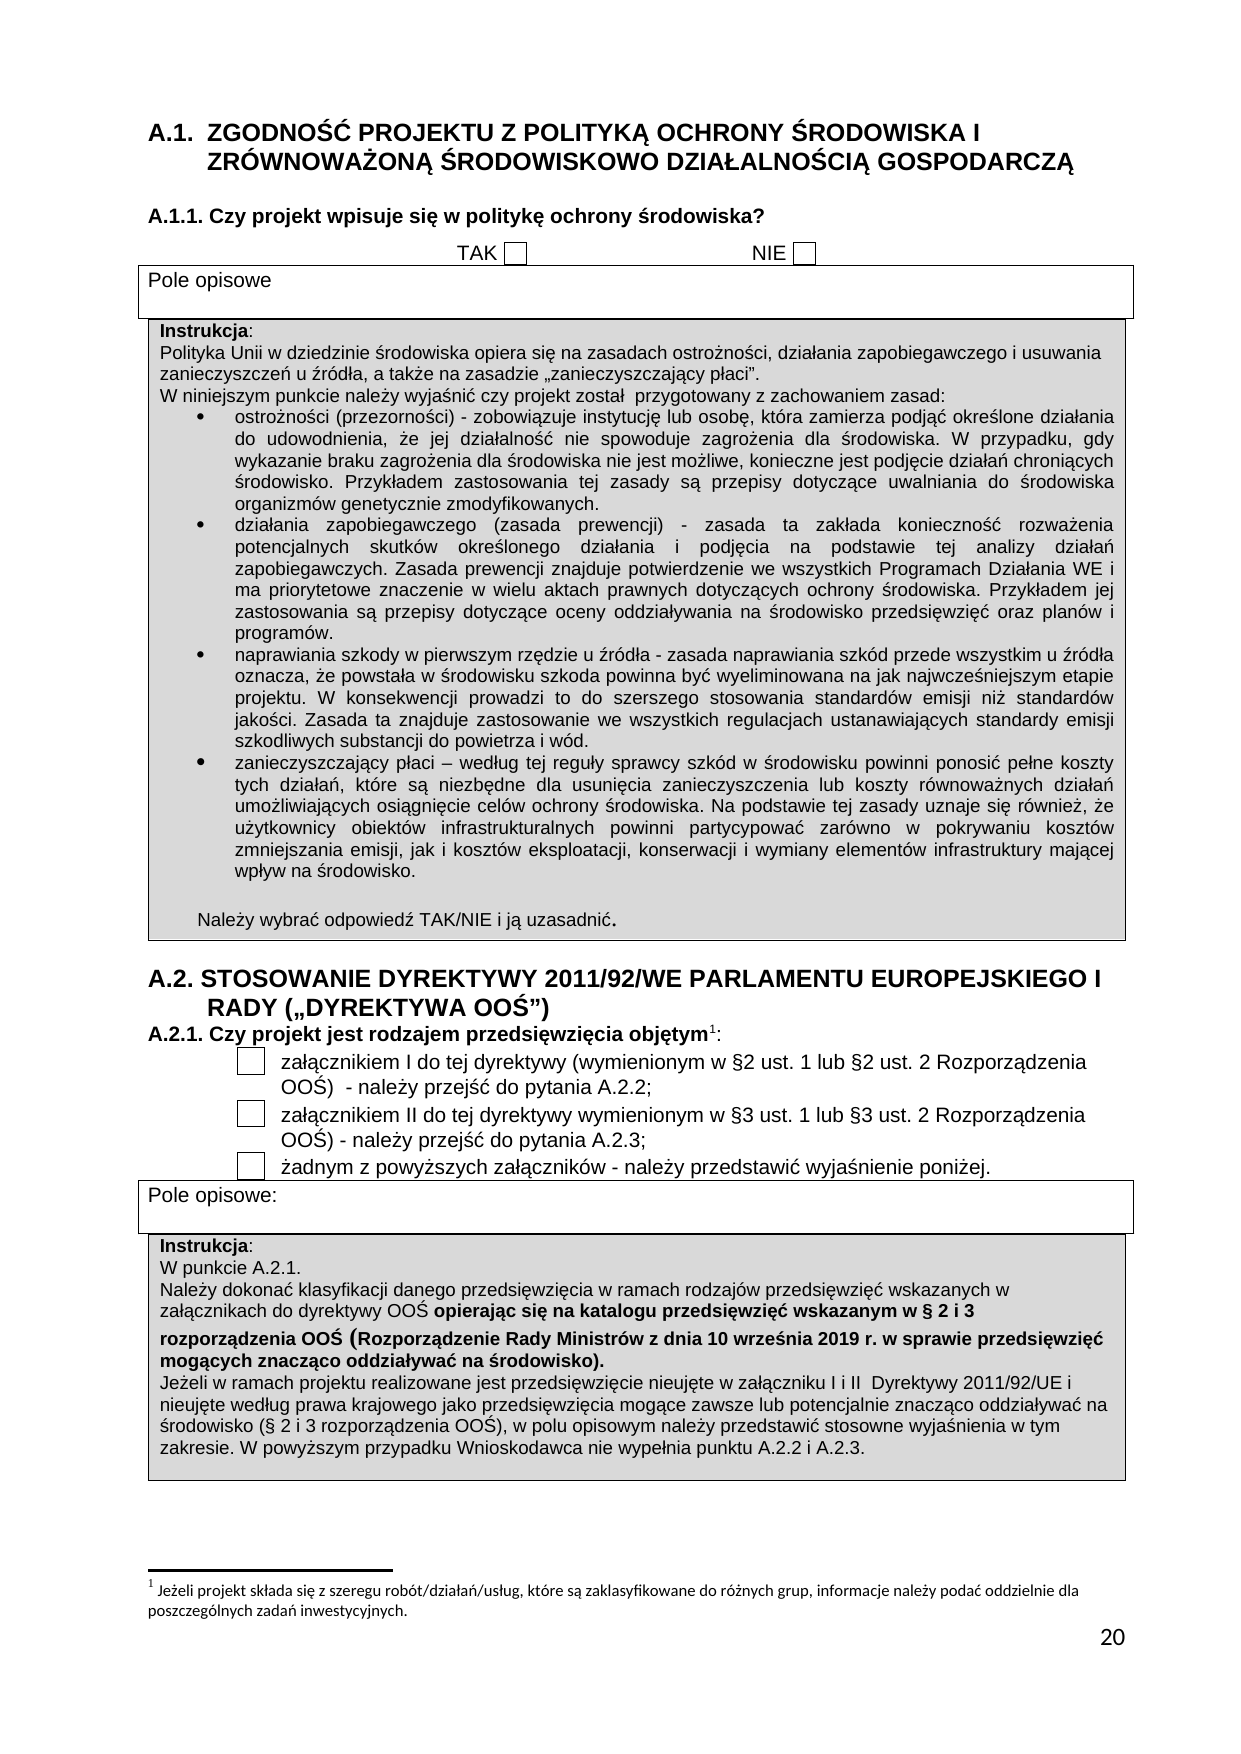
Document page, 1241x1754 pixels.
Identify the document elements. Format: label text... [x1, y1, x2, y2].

text żadnym z powyższych załączników - należy przedstawić wyjaśnienie poniżej. [236, 1151, 1125, 1180]
text załącznikiem II do tej dyrektywy wymienionym w §3 ust. 1 lub §3 ust. 2 Rozporządzenia OOŚ) - należy przejść do pytania A.2.3; [236, 1099, 1125, 1151]
text Pole opisowe [139, 266, 1133, 292]
table_header Instrukcja: Polityka Unii w dziedzinie środowiska opiera się na zasadach ostrożności, działania zapobiegawczego i usuwania zanieczyszczeń u źródła, a także na zasadzie „zanieczyszczający płaci”. W niniejszym punkcie należy wyjaśnić czy projekt został przygotowany z zachowaniem zasad: ostrożności (przezorności) - zobowiązuje instytucję lub osobę, która zamierza podjąć określone działania do udowodnienia, że jej działalność nie spowoduje zagrożenia dla środowiska. W przypadku, gdy wykazanie braku zagrożenia dla środowiska nie jest możliwe, konieczne jest podjęcie działań chroniących środowisko. Przykładem zastosowania tej zasady są przepisy dotyczące uwalniania do środowiska organizmów genetycznie zmodyfikowanych. działania zapobiegawczego (zasada prewencji) - zasada ta zakłada konieczność rozważenia potencjalnych skutków określonego działania i podjęcia na podstawie tej analizy działań zapobiegawczych. Zasada prewencji znajduje potwierdzenie we wszystkich Programach Działania WE i ma priorytetowe znaczenie w wielu aktach prawnych dotyczących ochrony środowiska. Przykładem jej zastosowania są przepisy dotyczące oceny oddziaływania na środowisko przedsięwzięć oraz planów i programów. naprawiania szkody w pierwszym rzędzie u źródła - zasada naprawiania szkód przede wszystkim u źródła oznacza, że powstała w środowisku szkoda powinna być wyeliminowana na jak najwcześniejszym etapie projektu. W konsekwencji prowadzi to do szerszego stosowania standardów emisji niż standardów jakości. Zasada ta znajduje zastosowanie we wszystkich regulacjach ustanawiających standardy emisji szkodliwych substancji do powietrza i wód. zanieczyszczający płaci – według tej reguły sprawcy szkód w środowisku powinni ponosić pełne koszty tych działań, które są niezbędne dla usunięcia zanieczyszczenia lub koszty równoważnych działań umożliwiających osiągnięcie celów ochrony środowiska. Na podstawie tej zasady uznaje się również, że użytkownicy obiektów infrastrukturalnych powinni partycypować zarówno w pokrywaniu kosztów zmniejszania emisji, jak i kosztów eksploatacji, konserwacji i wymiany elementów infrastruktury mającej wpływ na środowisko. Należy wybrać odpowiedź TAK/NIE i ją uzasadnić. [149, 320, 1125, 939]
text Pole opisowe: [139, 1181, 1133, 1207]
text TAK NIE [148, 241, 1125, 265]
subtitle A.1.1. Czy projekt wpisuje się w politykę ochrony środowiska? [148, 204, 1125, 228]
text załącznikiem I do tej dyrektywy (wymienionym w §2 ust. 1 lub §2 ust. 2 Rozporządzenia OOŚ) - należy przejść do pytania A.2.2; [236, 1046, 1125, 1099]
table_header Instrukcja: W punkcie A.2.1. Należy dokonać klasyfikacji danego przedsięwzięcia w ramach rodzajów przedsięwzięć wskazanych w załącznikach do dyrektywy OOŚ opierając się na katalogu przedsięwzięć wskazanym w § 2 i 3 rozporządzenia OOŚ (Rozporządzenie Rady Ministrów z dnia 10 września 2019 r. w sprawie przedsięwzięć mogących znacząco oddziaływać na środowisko). Jeżeli w ramach projektu realizowane jest przedsięwzięcie nieujęte w załączniku I i II Dyrektywy 2011/92/UE i nieujęte według prawa krajowego jako przedsięwzięcia mogące zawsze lub potencjalnie znacząco oddziaływać na środowisko (§ 2 i 3 rozporządzenia OOŚ), w polu opisowym należy przedstawić stosowne wyjaśnienia w tym zakresie. W powyższym przypadku Wnioskodawca nie wypełnia punktu A.2.2 i A.2.3. [149, 1235, 1125, 1480]
text A.2.1. Czy projekt jest rodzajem przedsięwzięcia objętym: [148, 1022, 1125, 1046]
text A.1. ZGODNOŚĆ PROJEKTU Z POLITYKĄ OCHRONY ŚRODOWISKA I ZRÓWNOWAŻONĄ ŚRODOWISKOWO DZIAŁALNOŚCIĄ GOSPODARCZĄ [148, 118, 1125, 176]
text A.2. STOSOWANIE DYREKTYWY 2011/92/WE PARLAMENTU EUROPEJSKIEGO I RADY („DYREKTYWA OOŚ”) [148, 964, 1125, 1022]
